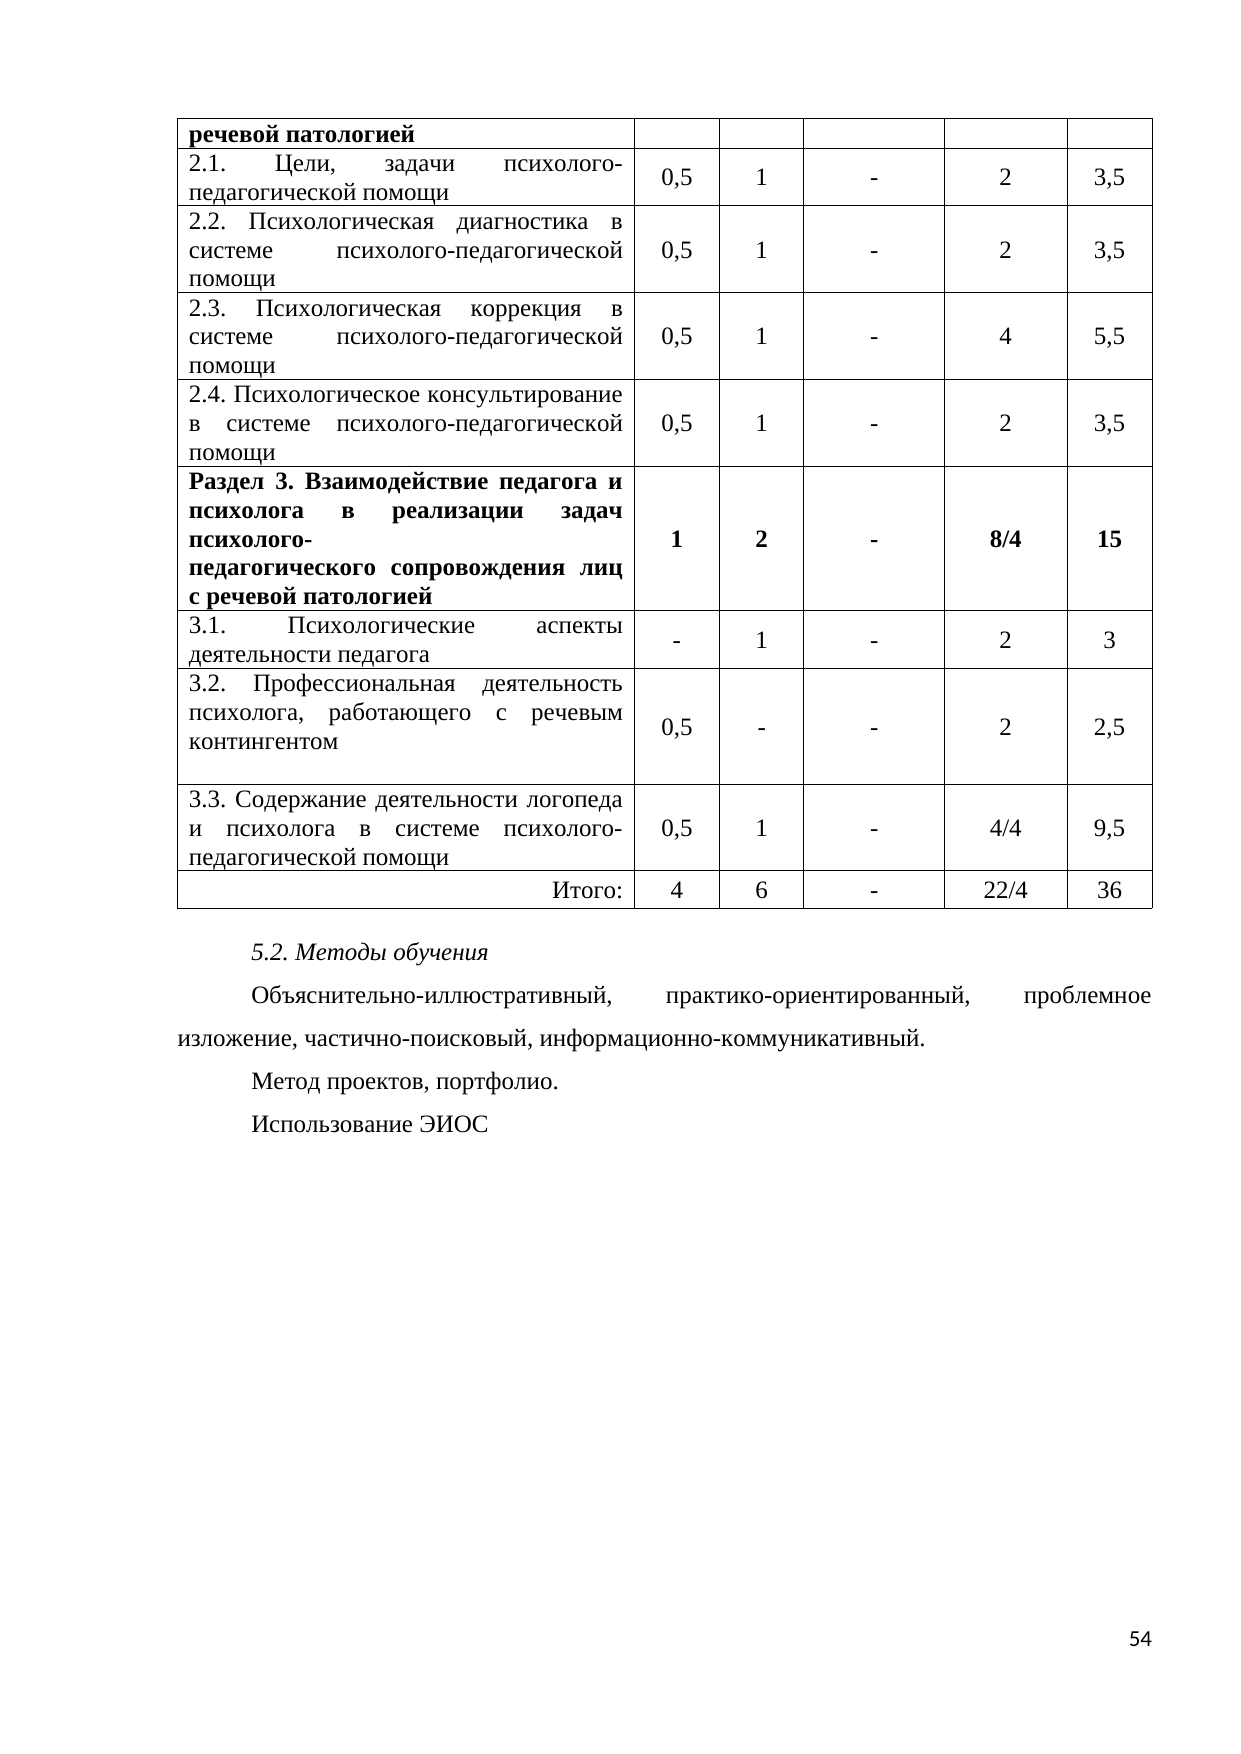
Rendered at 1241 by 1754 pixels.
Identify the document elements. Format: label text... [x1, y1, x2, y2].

text 5.2. Методы обучения [177, 937, 1152, 966]
table_cell 2.1. Цели, задачи психолого-педагогической помощи [178, 149, 634, 205]
table_cell 2 [945, 149, 1067, 205]
table_cell 1 [720, 206, 803, 292]
table_cell 4 [635, 871, 719, 907]
table_cell 9,5 [1068, 785, 1152, 870]
table_cell 0,5 [635, 149, 719, 205]
table_cell 1 [635, 467, 719, 610]
text Использование ЭИОС [177, 1109, 1152, 1138]
table_cell 0,5 [635, 206, 719, 292]
table_cell 2 [945, 206, 1067, 292]
table_cell 3,5 [1068, 149, 1152, 205]
table_cell 2 [945, 611, 1067, 668]
table_cell - [804, 467, 944, 610]
table_cell - [720, 669, 803, 783]
table_cell 22/4 [945, 871, 1067, 907]
table_cell 6 [720, 871, 803, 907]
table_cell 2.2. Психологическая диагностика в системе психолого-педагогической помощи [178, 206, 634, 292]
table_cell - [804, 611, 944, 668]
table_cell - [804, 206, 944, 292]
table_cell 4 [945, 293, 1067, 379]
table_cell 1 [720, 611, 803, 668]
table_cell 4/4 [945, 785, 1067, 870]
table_cell - [804, 119, 944, 147]
text Метод проектов, портфолио. [177, 1066, 1152, 1095]
table_cell 3.3. Содержание деятельности логопеда и психолога в системе психолого-педагогической помощи [178, 785, 634, 870]
table_cell 36 [1068, 871, 1152, 907]
table_cell 15 [1068, 467, 1152, 610]
table_cell 3.2. Профессиональная деятельность психолога, работающего с речевым контингентом [178, 669, 634, 783]
table_cell 10 [945, 119, 1067, 147]
table_cell 0,5 [635, 293, 719, 379]
table_cell 0,5 [635, 380, 719, 466]
table_cell 3,5 [1068, 206, 1152, 292]
table_cell Итого: [178, 871, 634, 907]
table_cell 0,5 [635, 669, 719, 783]
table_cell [178, 119, 634, 147]
table_cell - [804, 669, 944, 783]
table_cell 16 [1068, 119, 1152, 147]
table_cell 8/4 [945, 467, 1067, 610]
table_cell 2 [720, 467, 803, 610]
table_cell 1 [720, 380, 803, 466]
table_cell - [804, 871, 944, 907]
table_cell - [804, 785, 944, 870]
table_cell - [804, 293, 944, 379]
table_cell 1 [720, 293, 803, 379]
table_cell 1 [720, 785, 803, 870]
table_cell - [635, 611, 719, 668]
table_cell 2.4. Психологическое консультирование в системе психолого-педагогической помощи [178, 380, 634, 466]
table_cell 2.3. Психологическая коррекция в системе психолого-педагогической помощи [178, 293, 634, 379]
table_cell 4 [720, 119, 803, 147]
table_cell 5,5 [1068, 293, 1152, 379]
table_cell 3.1. Психологические аспекты деятельности педагога [178, 611, 634, 668]
table_cell - [804, 380, 944, 466]
table_cell 2,5 [1068, 669, 1152, 783]
table_cell 3,5 [1068, 380, 1152, 466]
table_cell 1 [720, 149, 803, 205]
table_cell 2 [945, 669, 1067, 783]
table_cell - [804, 149, 944, 205]
text Объяснительно-иллюстративный, практико-ориентированный, проблемное изложение, частично-поисковый, информационно-коммуникативный. [177, 980, 1152, 1052]
table_cell 2 [945, 380, 1067, 466]
table_cell 0,5 [635, 785, 719, 870]
table_cell 3 [1068, 611, 1152, 668]
table_cell Раздел 3. Взаимодействие педагога и психолога в реализации задач психолого- педагогического сопровождения лиц с речевой патологией [178, 467, 634, 610]
table_cell 2 [635, 119, 719, 147]
